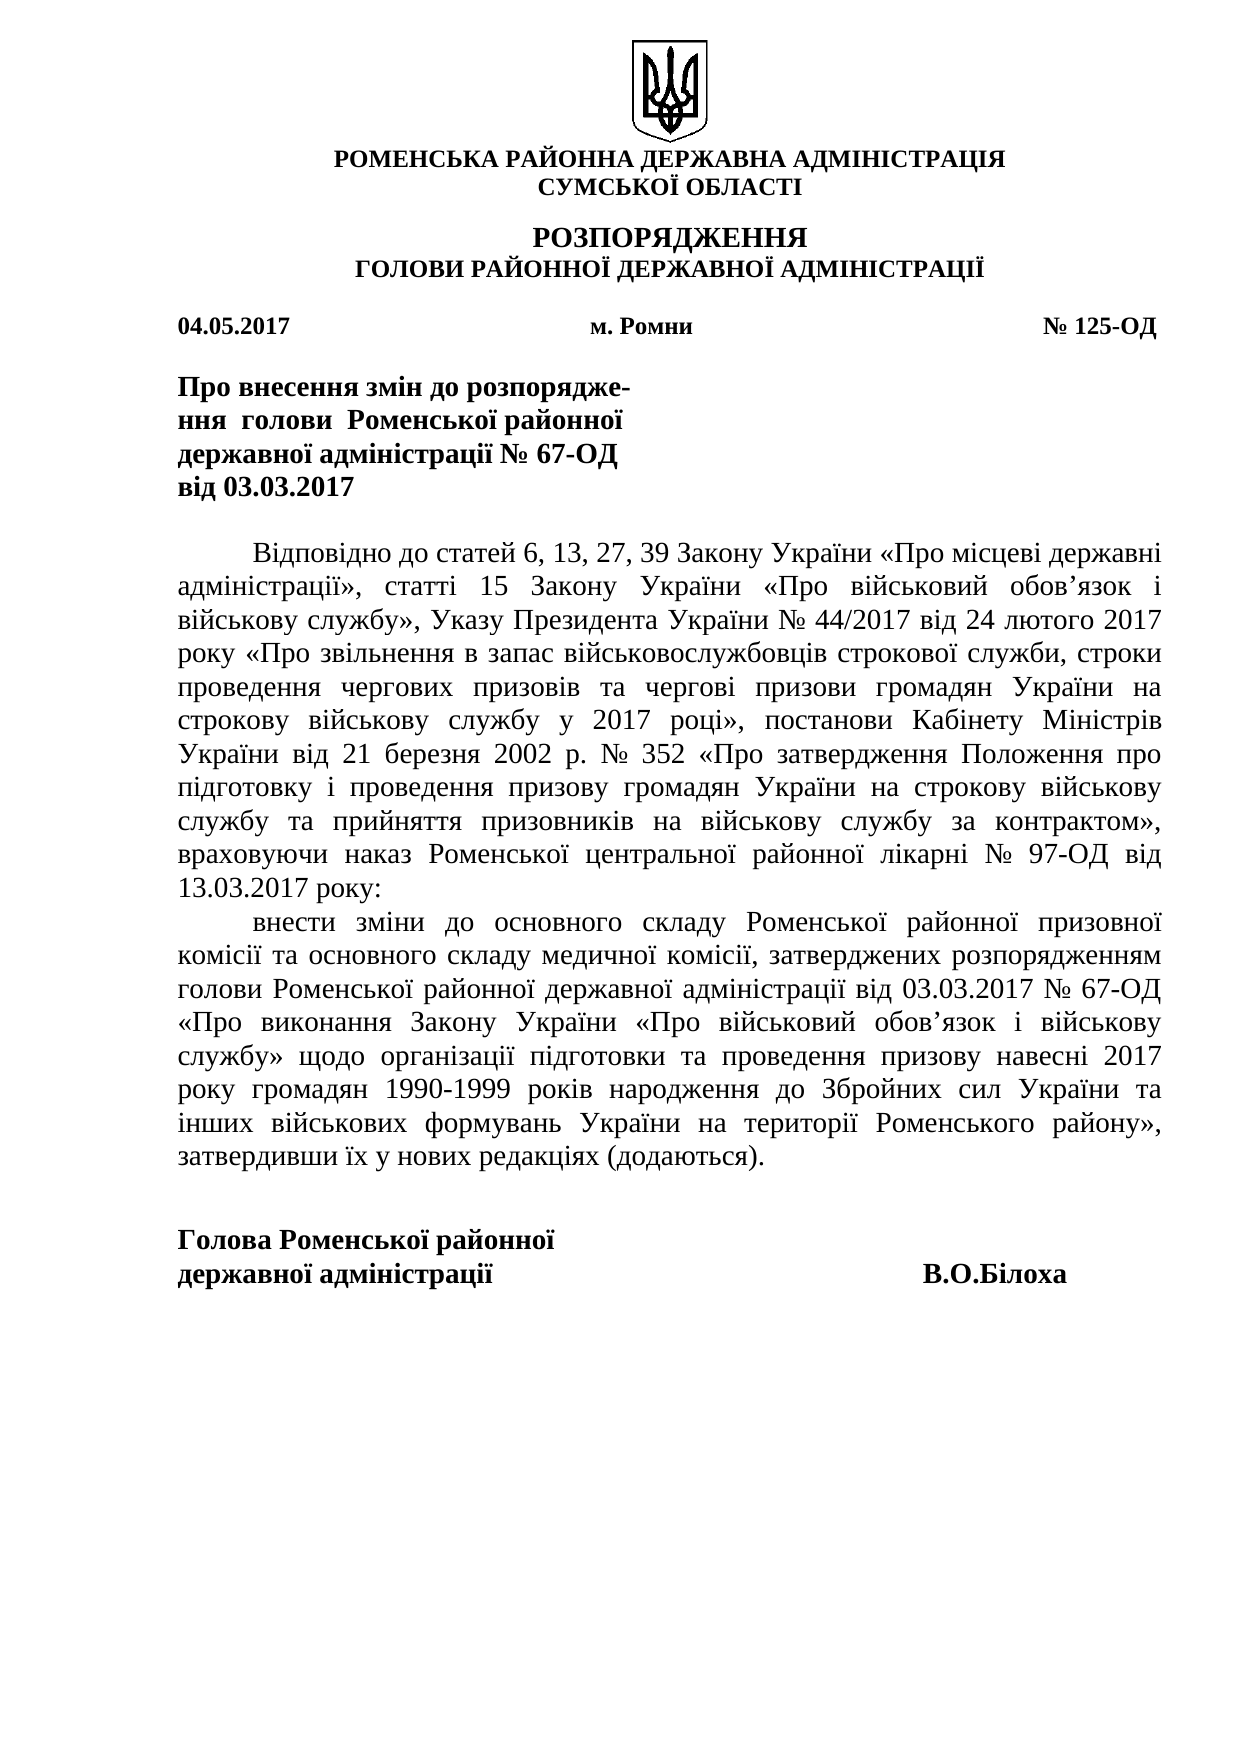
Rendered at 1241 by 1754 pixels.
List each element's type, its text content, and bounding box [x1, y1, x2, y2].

text РОМЕНСЬКА РАЙОННА ДЕРЖАВНА АДМІНІСТРАЦІЯ [177, 144, 1162, 172]
text державної адміністрації В.О.Білоха [177, 1256, 1162, 1289]
text Голова Роменської районної [177, 1222, 1162, 1256]
text Про внесення змін до розпорядже- [177, 369, 1162, 402]
text ГОЛОВИ РАЙОННОЇ ДЕРЖАВНОЇ АДМІНІСТРАЦІЇ [177, 254, 1162, 283]
text державної адміністрації № 67-ОД [177, 436, 1162, 469]
text ння голови Роменської районної [177, 402, 1162, 436]
text внести зміни до основного складу Роменської районної призовної комісії та основного складу медичної комісії, затверджених розпорядженням голови Роменської районної державної адміністрації від 03.03.2017 № 67-ОД «Про виконання Закону України «Про військовий обов’язок і військову службу» щодо організації підготовки та проведення призову навесні 2017 року громадян 1990-1999 років народження до Збройних сил України та інших військових формувань України на території Роменського району», затвердивши їх у нових редакціях (додаються). [177, 904, 1162, 1172]
text Відповідно до статей 6, 13, 27, 39 Закону України «Про місцеві державні адміністрації», статті 15 Закону України «Про військовий обов’язок і військову службу», Указу Президента України № 44/2017 від 24 лютого 2017 року «Про звільнення в запас військовослужбовців строкової служби, строки проведення чергових призовів та чергові призови громадян України на строкову військову службу у 2017 році», постанови Кабінету Міністрів України від 21 березня 2002 р. № 352 «Про затвердження Положення про підготовку і проведення призову громадян України на строкову військову службу та прийняття призовників на військову службу за контрактом», враховуючи наказ Роменської центральної районної лікарні № 97-ОД від 13.03.2017 року: [177, 535, 1162, 669]
text Відповідно до статей 6, 13, 27, 39 Закону України «Про місцеві державні адміністрації», статті 15 Закону України «Про військовий обов’язок і військову службу», Указу Президента України № 44/2017 від 24 лютого 2017 року «Про звільнення в запас військовослужбовців строкової служби, строки проведення чергових призовів та чергові призови громадян України на строкову військову службу у 2017 році», постанови Кабінету Міністрів України від 21 березня 2002 р. № 352 «Про затвердження Положення про підготовку і проведення призову громадян України на строкову військову службу та прийняття призовників на військову службу за контрактом», враховуючи наказ Роменської центральної районної лікарні № 97-ОД від 13.03.2017 року: [177, 702, 1162, 904]
text 04.05.2017 м. Ромни № 125-ОД [177, 311, 1162, 340]
text РОЗПОРЯДЖЕННЯ [177, 220, 1162, 254]
text від 03.03.2017 [177, 469, 1162, 503]
picture [631, 40, 708, 144]
text СУМСЬКОЇ ОБЛАСТІ [177, 172, 1162, 201]
